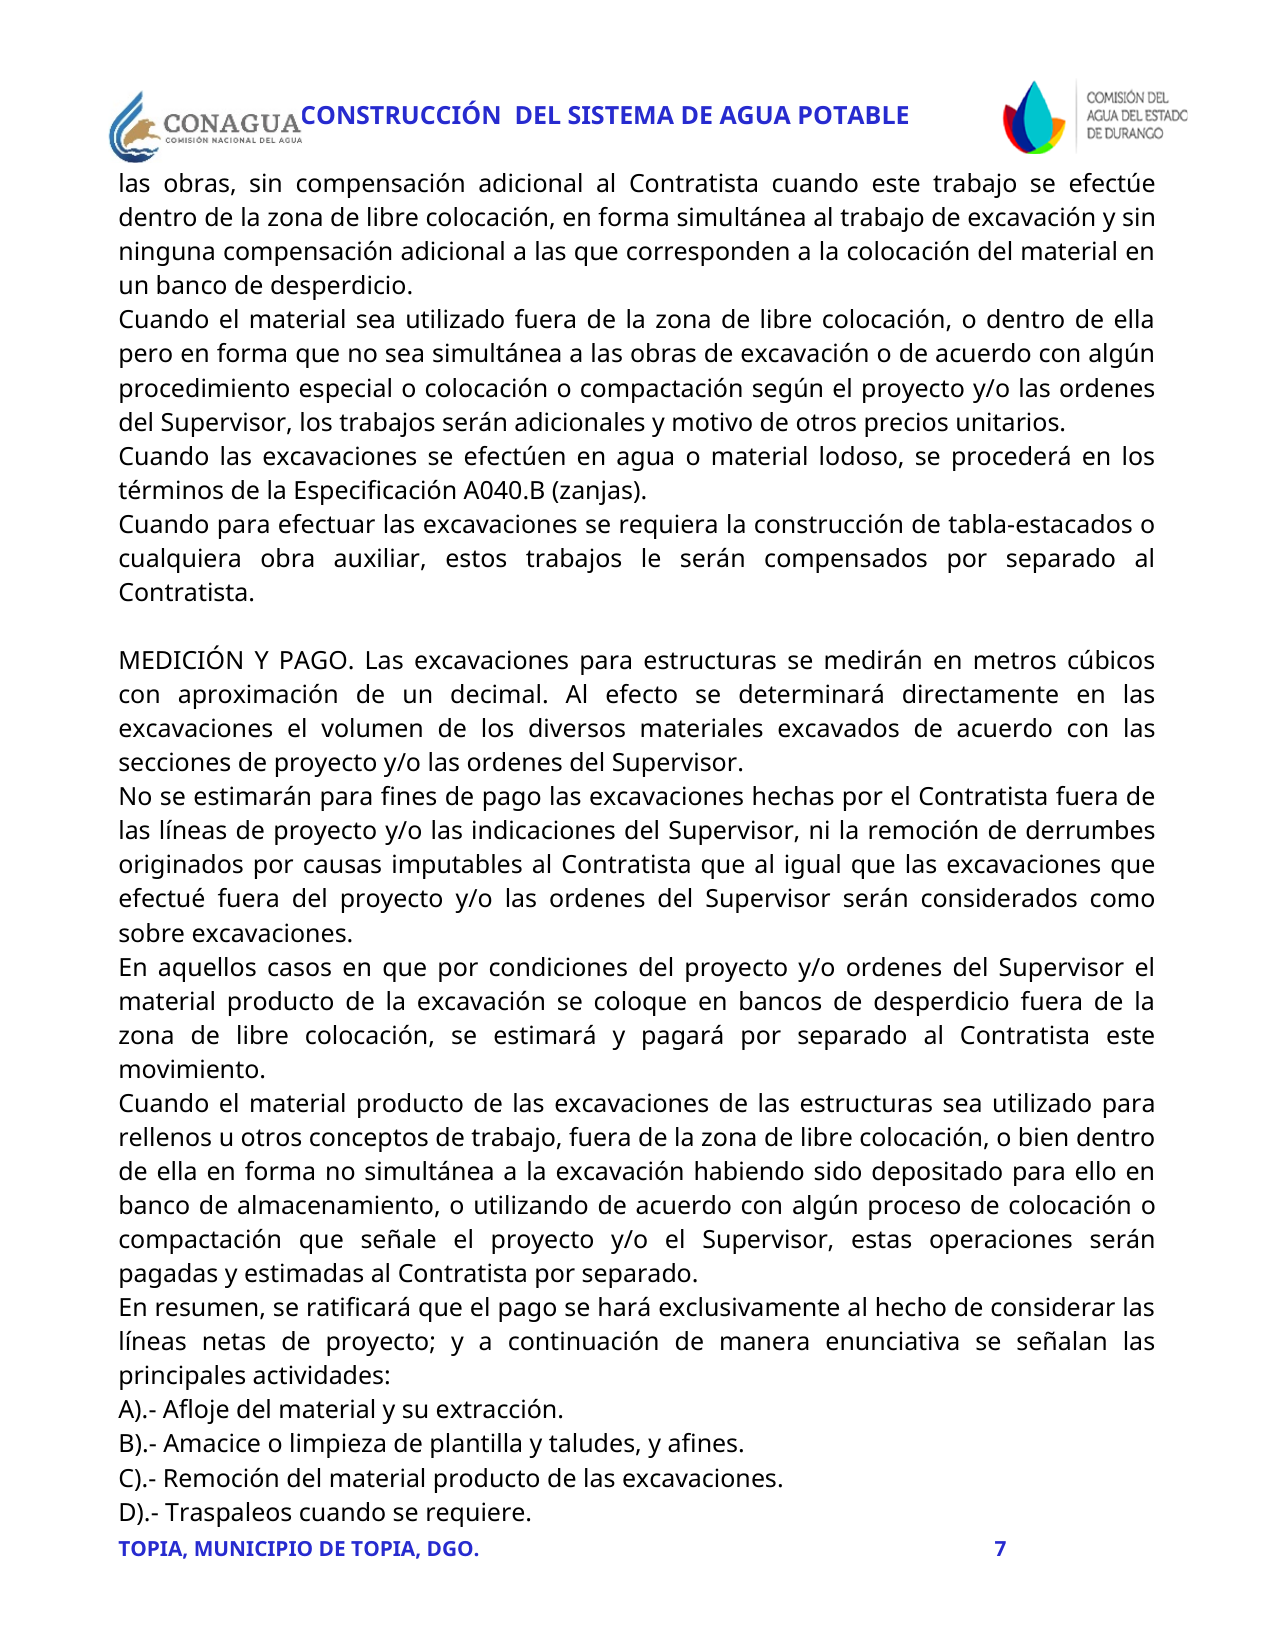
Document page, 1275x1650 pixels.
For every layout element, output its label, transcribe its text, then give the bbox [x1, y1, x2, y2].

text En resumen, se ratificará que el pago se hará exclusivamente al hecho de considerar las líneas netas de proyecto; y a continuación de manera enunciativa se señalan las principales actividades: [118, 1290, 1157, 1392]
text C).- Remoción del material producto de las excavaciones. [118, 1460, 1157, 1494]
text Cuando el material producto de las excavaciones de las estructuras sea utilizado para rellenos u otros conceptos de trabajo, fuera de la zona de libre colocación, o bien dentro de ella en forma no simultánea a la excavación habiendo sido depositado para ello en banco de almacenamiento, o utilizando de acuerdo con algún proceso de colocación o compactación que señale el proyecto y/o el Supervisor, estas operaciones serán pagadas y estimadas al Contratista por separado. [118, 1086, 1157, 1290]
picture [108, 90, 303, 165]
text Cuando para efectuar las excavaciones se requiera la construcción de tabla-estacados o cualquiera obra auxiliar, estos trabajos le serán compensados por separado al Contratista. [118, 506, 1157, 609]
text Cuando las excavaciones se efectúen en agua o material lodoso, se procederá en los términos de la Especificación A040.B (zanjas). [118, 438, 1157, 506]
text B).- Amacice o limpieza de plantilla y taludes, y afines. [118, 1426, 1157, 1460]
text No se estimarán para fines de pago las excavaciones hechas por el Contratista fuera de las líneas de proyecto y/o las indicaciones del Supervisor, ni la remoción de derrumbes originados por causas imputables al Contratista que al igual que las excavaciones que efectué fuera del proyecto y/o las ordenes del Supervisor serán considerados como sobre excavaciones. [118, 779, 1157, 949]
text A).- Afloje del material y su extracción. [118, 1392, 1157, 1426]
picture [1000, 78, 1191, 157]
text Cuando el material sea utilizado fuera de la zona de libre colocación, o dentro de ella pero en forma que no sea simultánea a las obras de excavación o de acuerdo con algún procedimiento especial o colocación o compactación según el proyecto y/o las ordenes del Supervisor, los trabajos serán adicionales y motivo de otros precios unitarios. [118, 302, 1157, 438]
text D).- Traspaleos cuando se requiere. [118, 1494, 1157, 1528]
text MEDICIÓN Y PAGO. Las excavaciones para estructuras se medirán en metros cúbicos con aproximación de un decimal. Al efecto se determinará directamente en las excavaciones el volumen de los diversos materiales excavados de acuerdo con las secciones de proyecto y/o las ordenes del Supervisor. [118, 643, 1157, 779]
text En aquellos casos en que por condiciones del proyecto y/o ordenes del Supervisor el material producto de la excavación se coloque en bancos de desperdicio fuera de la zona de libre colocación, se estimará y pagará por separado al Contratista este movimiento. [118, 949, 1157, 1086]
